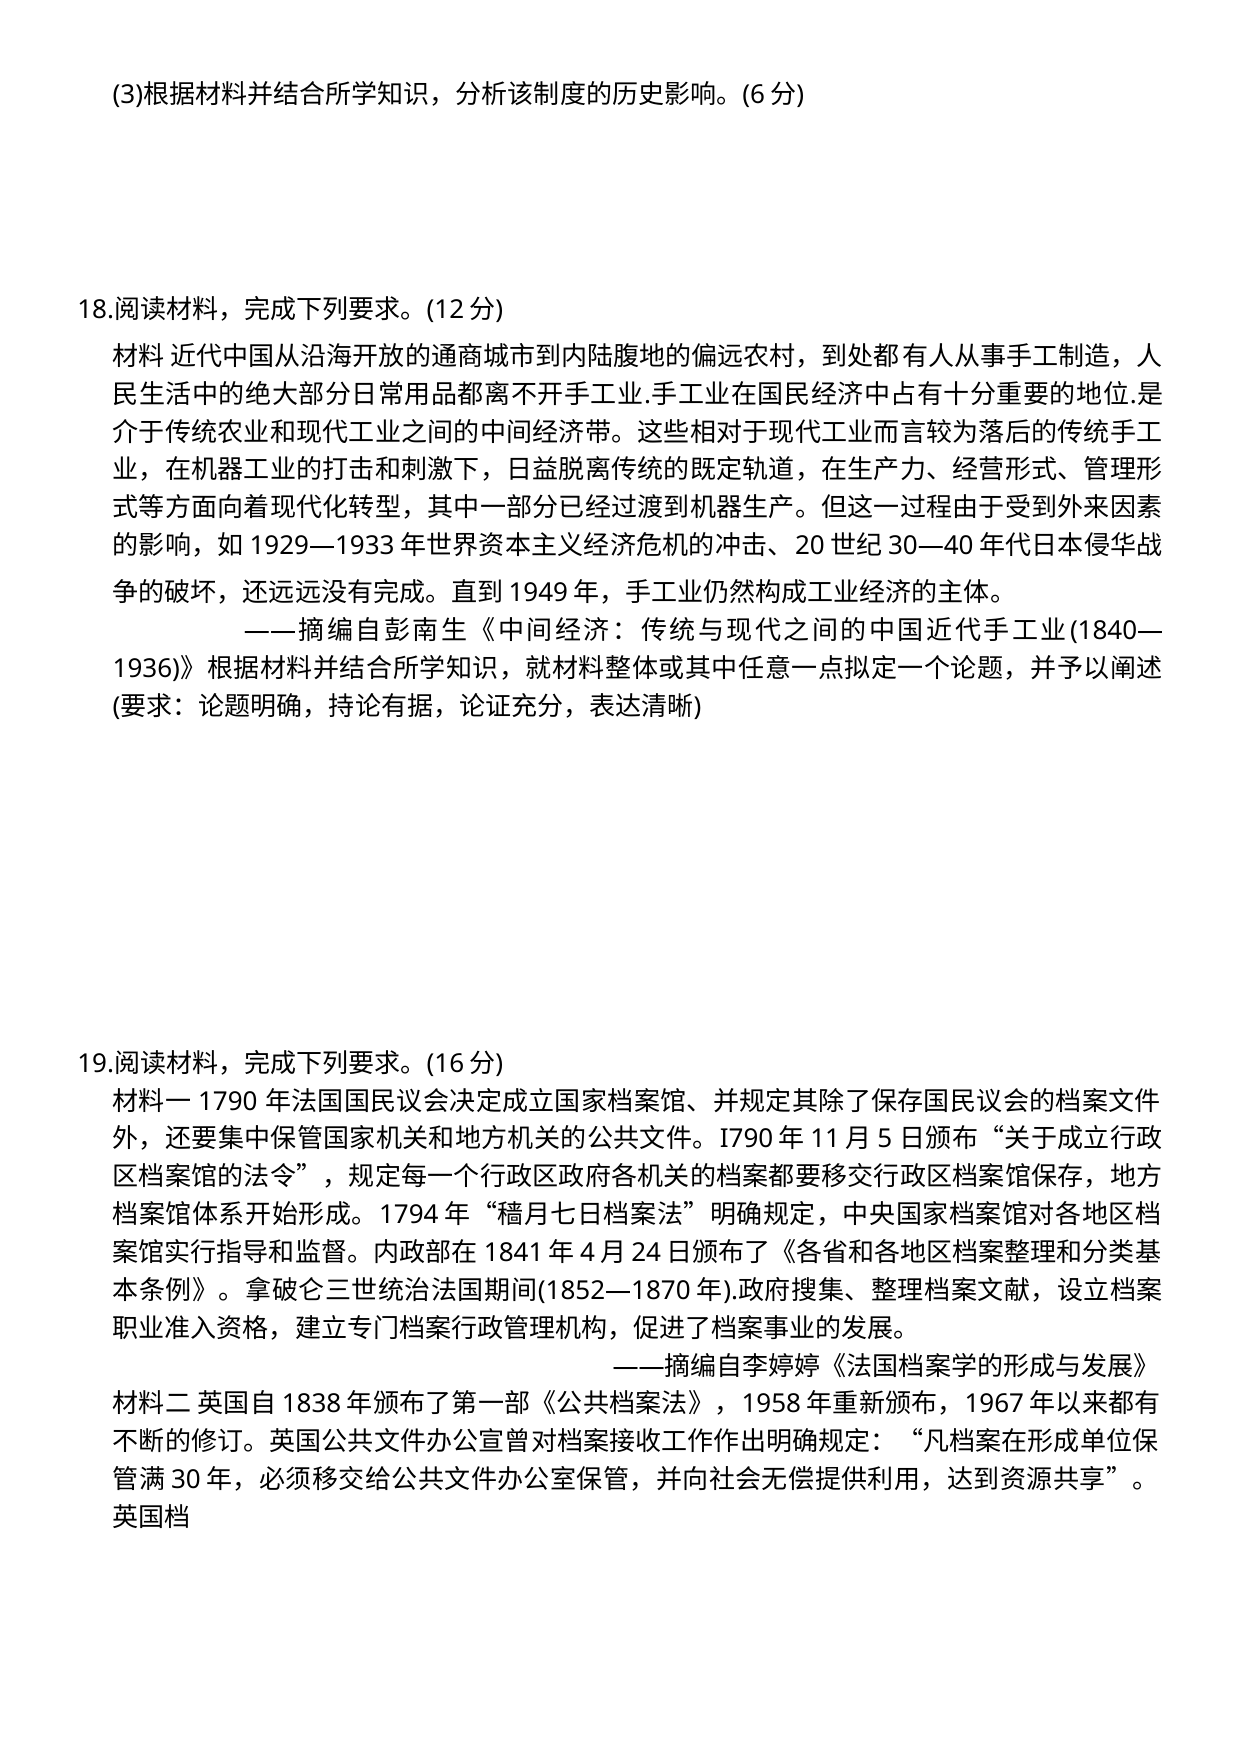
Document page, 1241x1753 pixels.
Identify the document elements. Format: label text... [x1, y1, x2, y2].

text ——摘编自李婷婷《法国档案学的形成与发展》 [77, 1345, 1159, 1383]
text ——摘编自彭南生《中间经济：传统与现代之间的中国近代手工业(1840—1936)》根据材料并结合所学知识，就材料整体或其中任意一点拟定一个论题，并予以阐述。(要求：论题明确，持论有据，论证充分，表达清晰) [112, 609, 1163, 723]
text 材料一 1790 年法国国民议会决定成立国家档案馆、并规定其除了保存国民议会的档案文件外，还要集中保管国家机关和地方机关的公共文件。I790年11月5 日颁布“关于成立行政区档案馆的法令”，规定每一个行政区政府各机关的档案都要移交行政区档案馆保存，地方档案馆体系开始形成。1794年“穑月七日档案法”明确规定，中央国家档案馆对各地区档案馆实行指导和监督。内政部在1841年4月24日颁布了《各省和各地区档案整理和分类基本条例》。拿破仑三世统治法国期间(1852—1870年).政府搜集、整理档案文献，设立档案职业准入资格，建立专门档案行政管理机构，促进了档案事业的发展。 [112, 1080, 1163, 1345]
text 19.阅读材料，完成下列要求。(16分) [77, 1042, 1163, 1080]
text 18.阅读材料，完成下列要求。(12分) [77, 288, 1163, 326]
text 材料二 英国自1838年颁布了第一部《公共档案法》，1958年重新颁布，1967年以来都有不断的修订。英国公共文件办公宣曾对档案接收工作作出明确规定：“凡档案在形成单位保管满30年，必须移交给公共文件办公室保管，并向社会无偿提供利用，达到资源共享”。英国档 [112, 1383, 1161, 1534]
text (3)根据材料并结合所学知识，分析该制度的历史影响。(6分) [112, 73, 1163, 111]
text 材料 近代中国从沿海开放的通商城市到内陆腹地的偏远农村，到处都有人从事手工制造，人民生活中的绝大部分日常用品都离不开手工业.手工业在国民经济中占有十分重要的地位.是介于传统农业和现代工业之间的中间经济带。这些相对于现代工业而言较为落后的传统手工业，在机器工业的打击和刺激下，日益脱离传统的既定轨道，在生产力、经营形式、管理形式等方面向着现代化转型，其中一部分已经过渡到机器生产。但这一过程由于受到外来因素的影响，如1929—1933年世界资本主义经济危机的冲击、20世纪30—40年代日本侵华战争的破坏，还远远没有完成。直到1949年，手工业仍然构成工业经济的主体。 [112, 326, 1163, 609]
